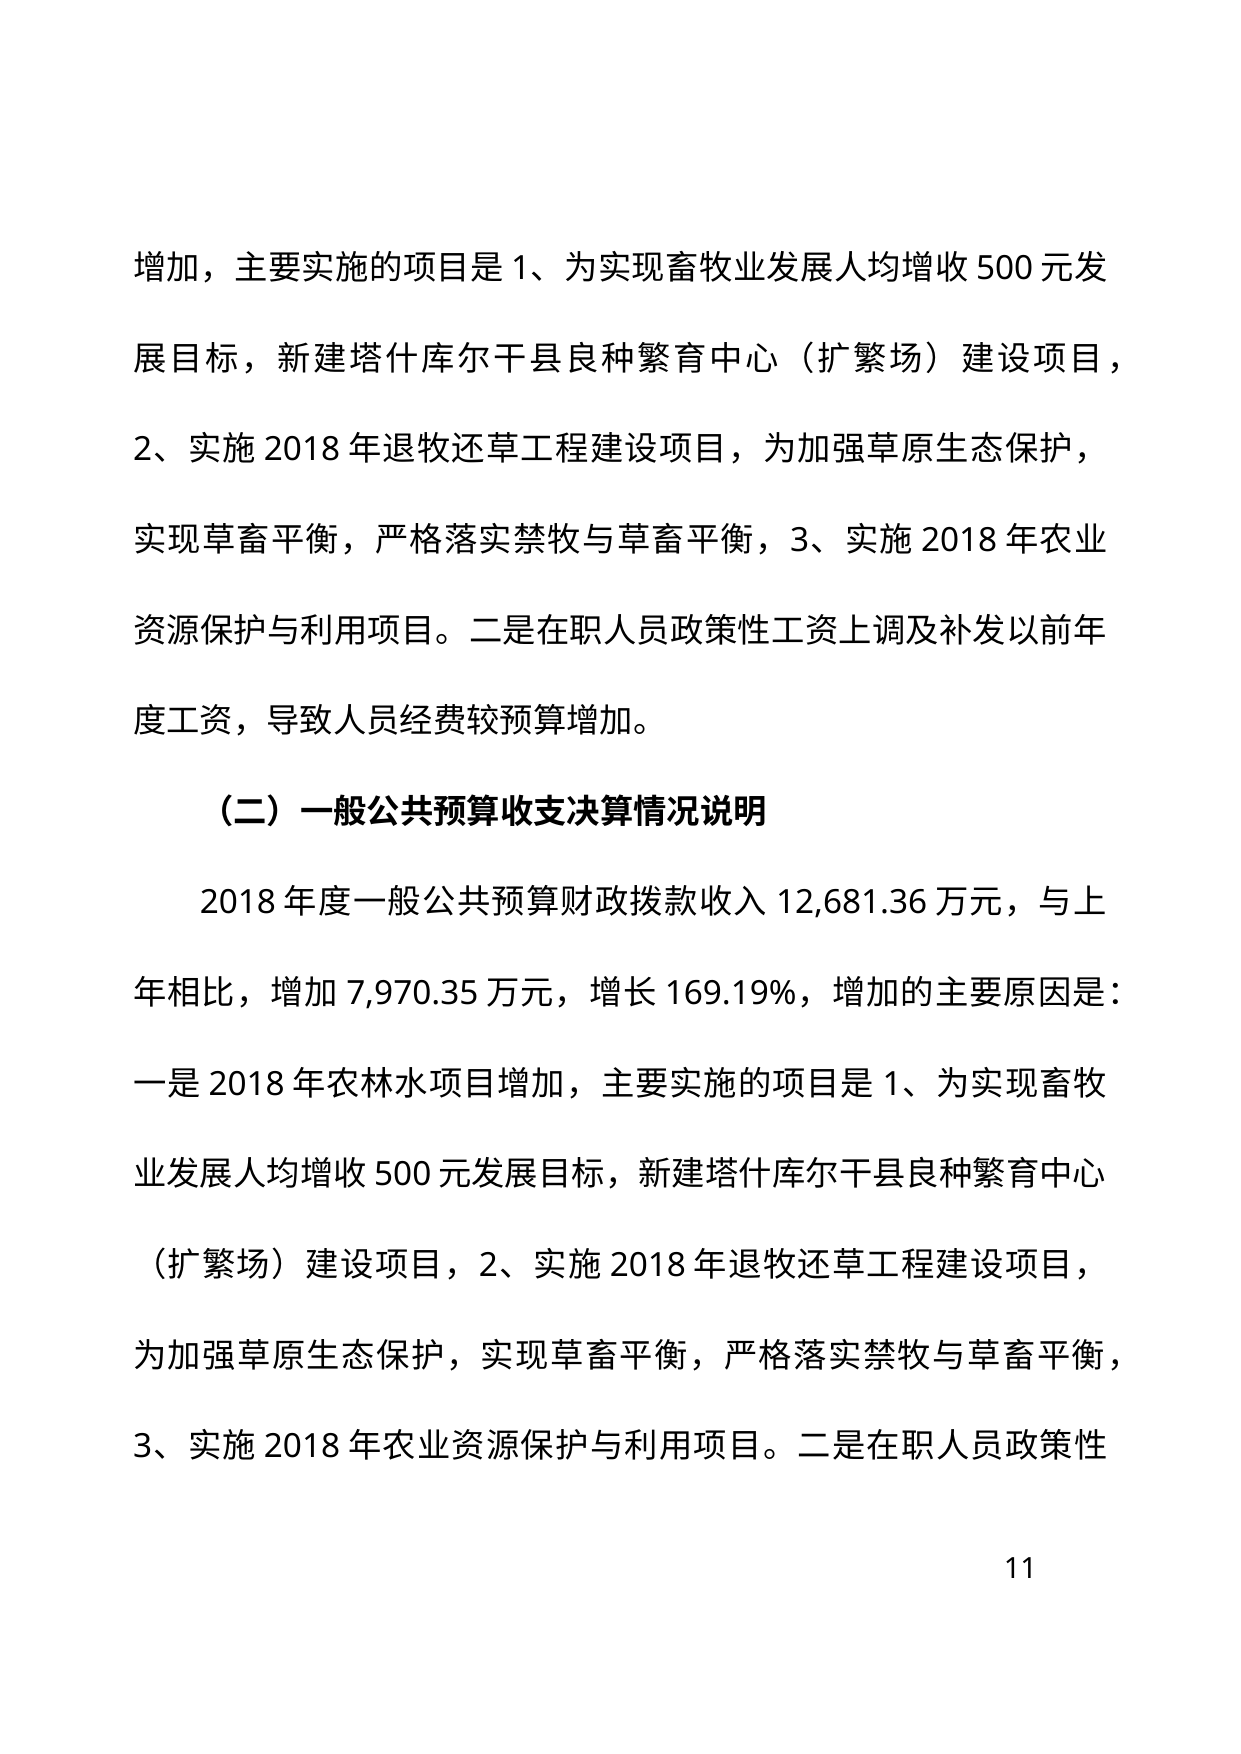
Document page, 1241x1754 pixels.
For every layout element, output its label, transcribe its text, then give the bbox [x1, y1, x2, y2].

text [133, 854, 1107, 1489]
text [133, 220, 1107, 764]
text （二）一般公共预算收支决算情况说明 [133, 764, 1107, 854]
